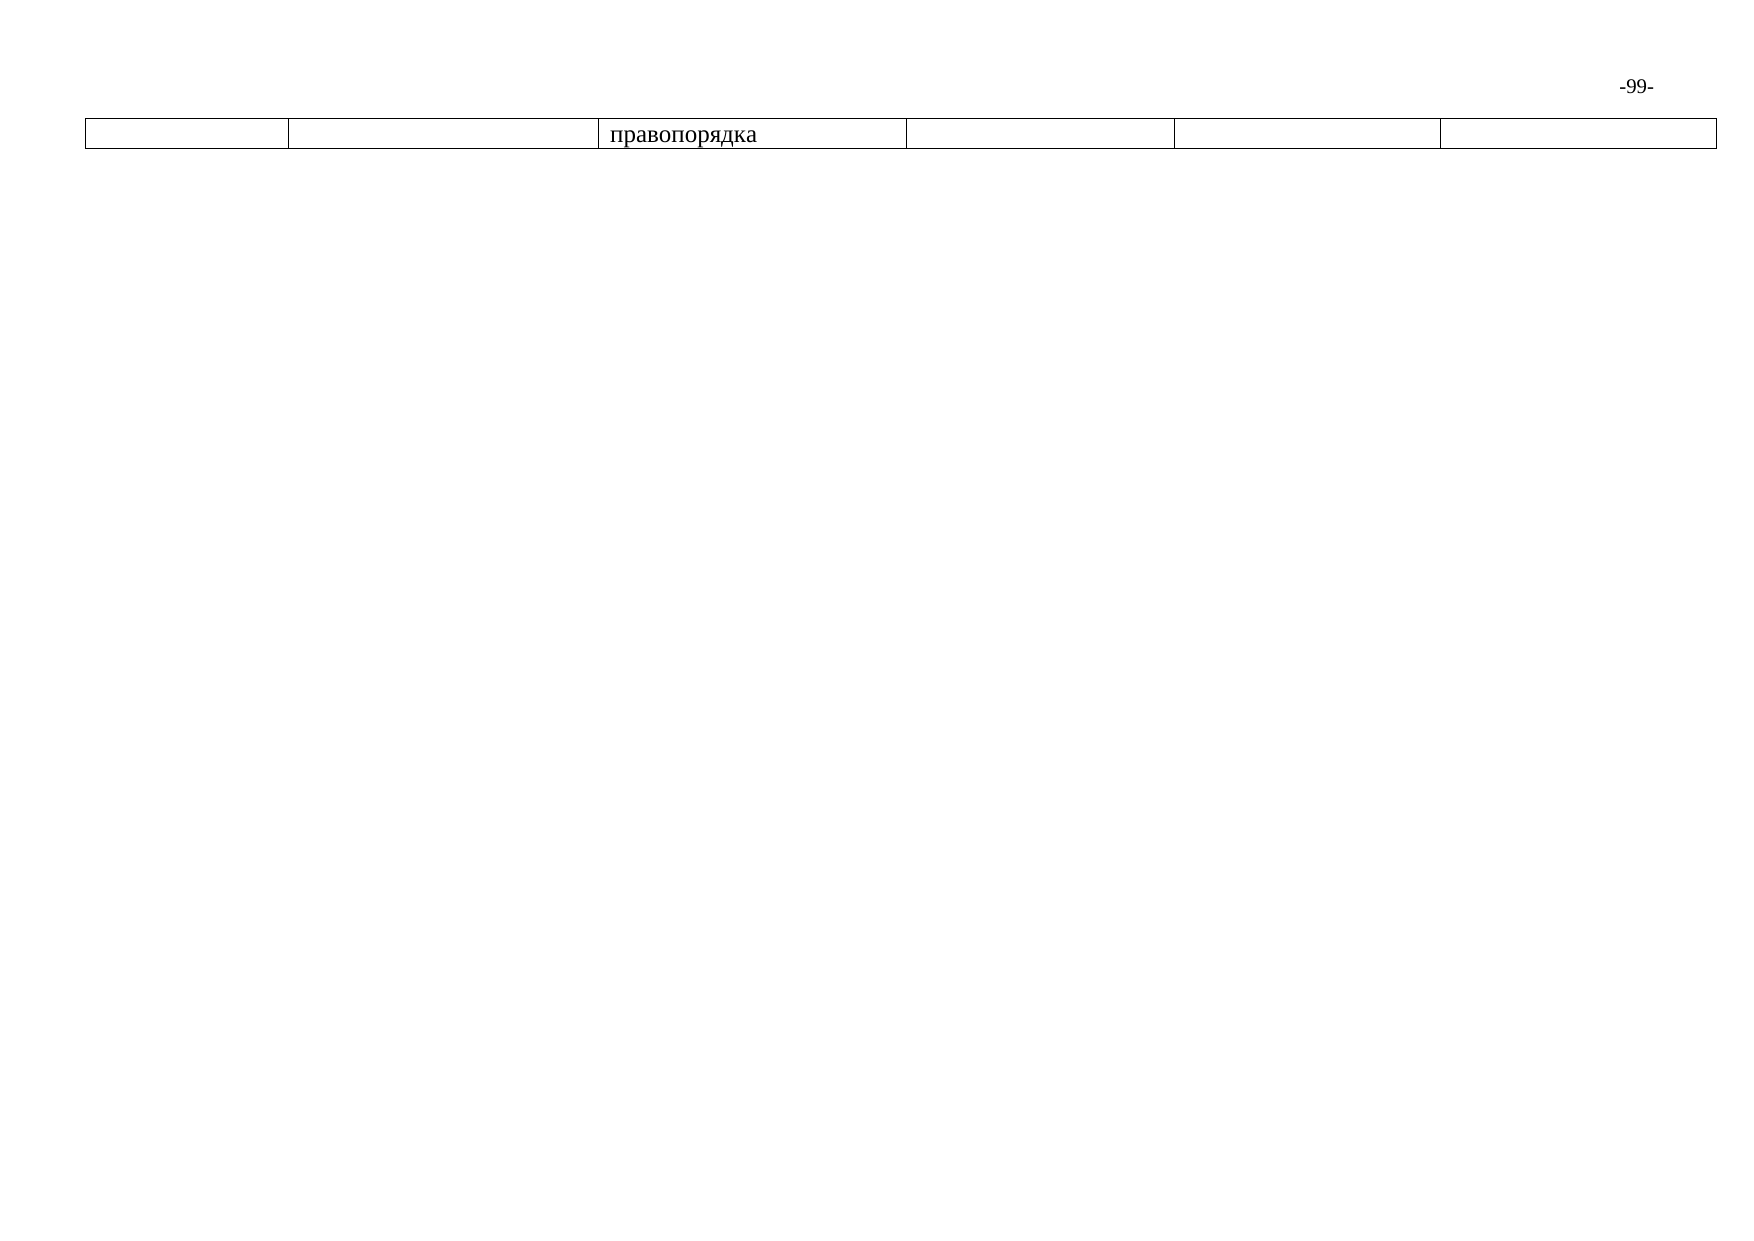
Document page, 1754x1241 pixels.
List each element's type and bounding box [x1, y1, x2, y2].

table_cell [1175, 119, 1440, 148]
table_cell [907, 119, 1174, 148]
table_cell [1441, 119, 1716, 148]
table_cell [86, 119, 288, 148]
table_cell [289, 119, 598, 148]
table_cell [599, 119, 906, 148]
